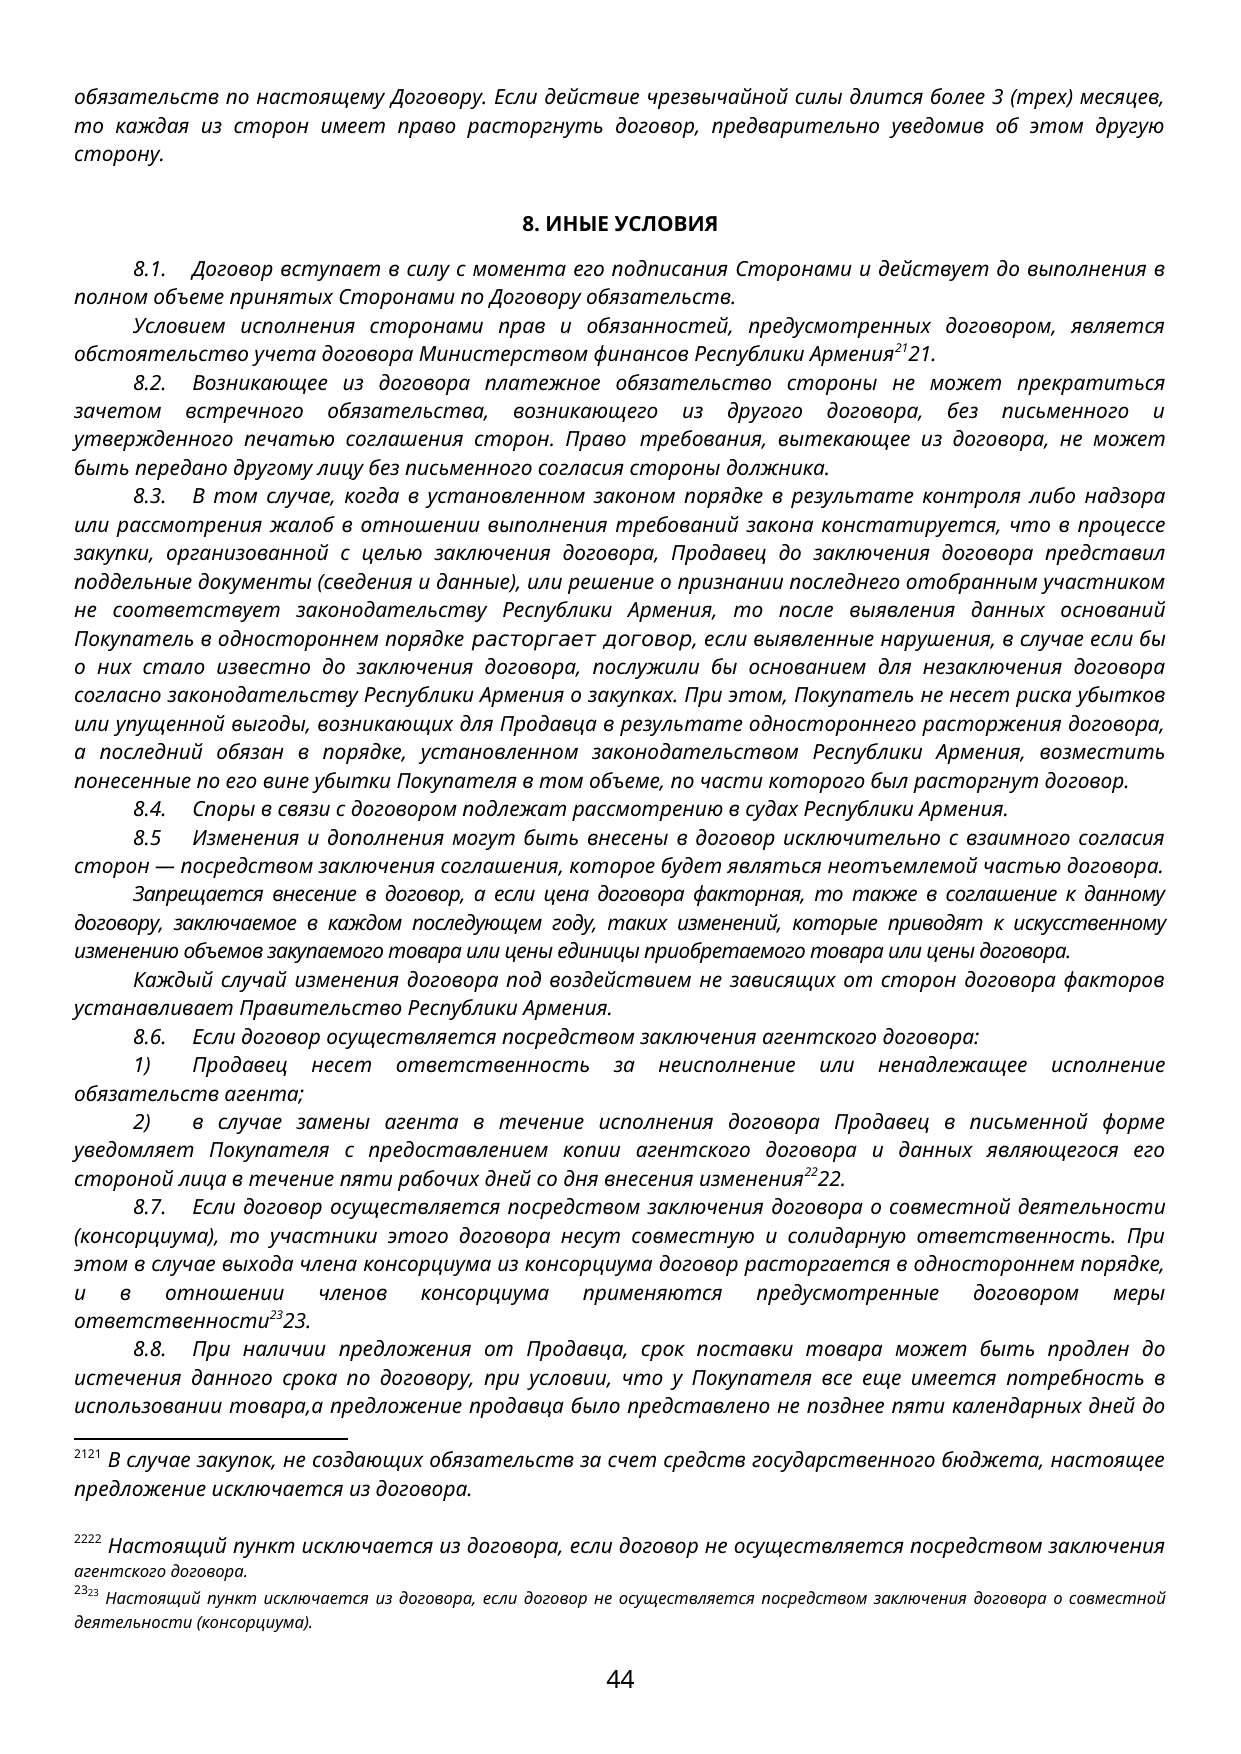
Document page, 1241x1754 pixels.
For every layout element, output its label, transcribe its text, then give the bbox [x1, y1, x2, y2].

text 8.5 Изменения и дополнения могут быть внесены в договор исключительно с взаимного согласия сторон — посредством заключения соглашения, которое будет являться неотъемлемой частью договора. [74, 823, 1167, 879]
text 8. ИНЫЕ УСЛОВИЯ [74, 209, 1167, 237]
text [74, 82, 1167, 168]
text 8.6. Если договор осуществляется посредством заключения агентского договора: [74, 1022, 1167, 1050]
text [74, 1334, 1167, 1420]
text 2) в случае замены агента в течение исполнения договора Продавец в письменной форме уведомляет Покупателя с предоставлением копии агентского договора и данных являющегося его стороной лица в течение пяти рабочих дней со дня внесения изменения22. [74, 1107, 1167, 1192]
text 8.3. В том случае, когда в установленном законом порядке в результате контроля либо надзора или рассмотрения жалоб в отношении выполнения требований закона констатируется, что в процессе закупки, организованной с целью заключения договора, Продавец до заключения договора представил поддельные документы (сведения и данные), или решение о признании последнего отобранным участником не соответствует законодательству Республики Армения, то после выявления данных оснований Покупатель в одностороннем порядке расторгает договор, если выявленные нарушения, в случае если бы о них стало известно до заключения договора, послужили бы основанием для незаключения договора согласно законодательству Республики Армения о закупках. При этом, Покупатель не несет риска убытков или упущенной выгоды, возникающих для Продавца в результате одностороннего расторжения договора, а последний обязан в порядке, установленном законодательством Республики Армения, возместить понесенные по его вине убытки Покупателя в том объеме, по части которого был расторгнут договор. [74, 481, 1167, 794]
text 8.2. Возникающее из договора платежное обязательство стороны не может прекратиться зачетом встречного обязательства, возникающего из другого договора, без письменного и утвержденного печатью соглашения сторон. Право требования, вытекающее из договора, не может быть передано другому лицу без письменного согласия стороны должника. [74, 368, 1167, 481]
text Запрещается внесение в договор, а если цена договора факторная, то также в соглашение к данному договору, заключаемое в каждом последующем году, таких изменений, которые приводят к искусственному изменению объемов закупаемого товара или цены единицы приобретаемого товара или цены договора. [74, 879, 1167, 965]
text 1) Продавец несет ответственность за неисполнение или ненадлежащее исполнение обязательств агента; [74, 1050, 1167, 1107]
text 8.1. Договор вступает в силу с момента его подписания Сторонами и действует до выполнения в полном объеме принятых Сторонами по Договору обязательств. [74, 254, 1167, 311]
text 8.7. Если договор осуществляется посредством заключения договора о совместной деятельности (консорциума), то участники этого договора несут совместную и солидарную ответственность. При этом в случае выхода члена консорциума из консорциума договор расторгается в одностороннем порядке, и в отношении членов консорциума применяются предусмотренные договором меры ответственности23. [74, 1192, 1167, 1334]
text Каждый случай изменения договора под воздействием не зависящих от сторон договора факторов устанавливает Правительство Республики Армения. [74, 965, 1167, 1022]
text 8.4. Споры в связи с договором подлежат рассмотрению в судах Республики Армения. [74, 794, 1167, 823]
text Условием исполнения сторонами прав и обязанностей, предусмотренных договором, является обстоятельство учета договора Министерством финансов Республики Армения21. [74, 311, 1167, 368]
